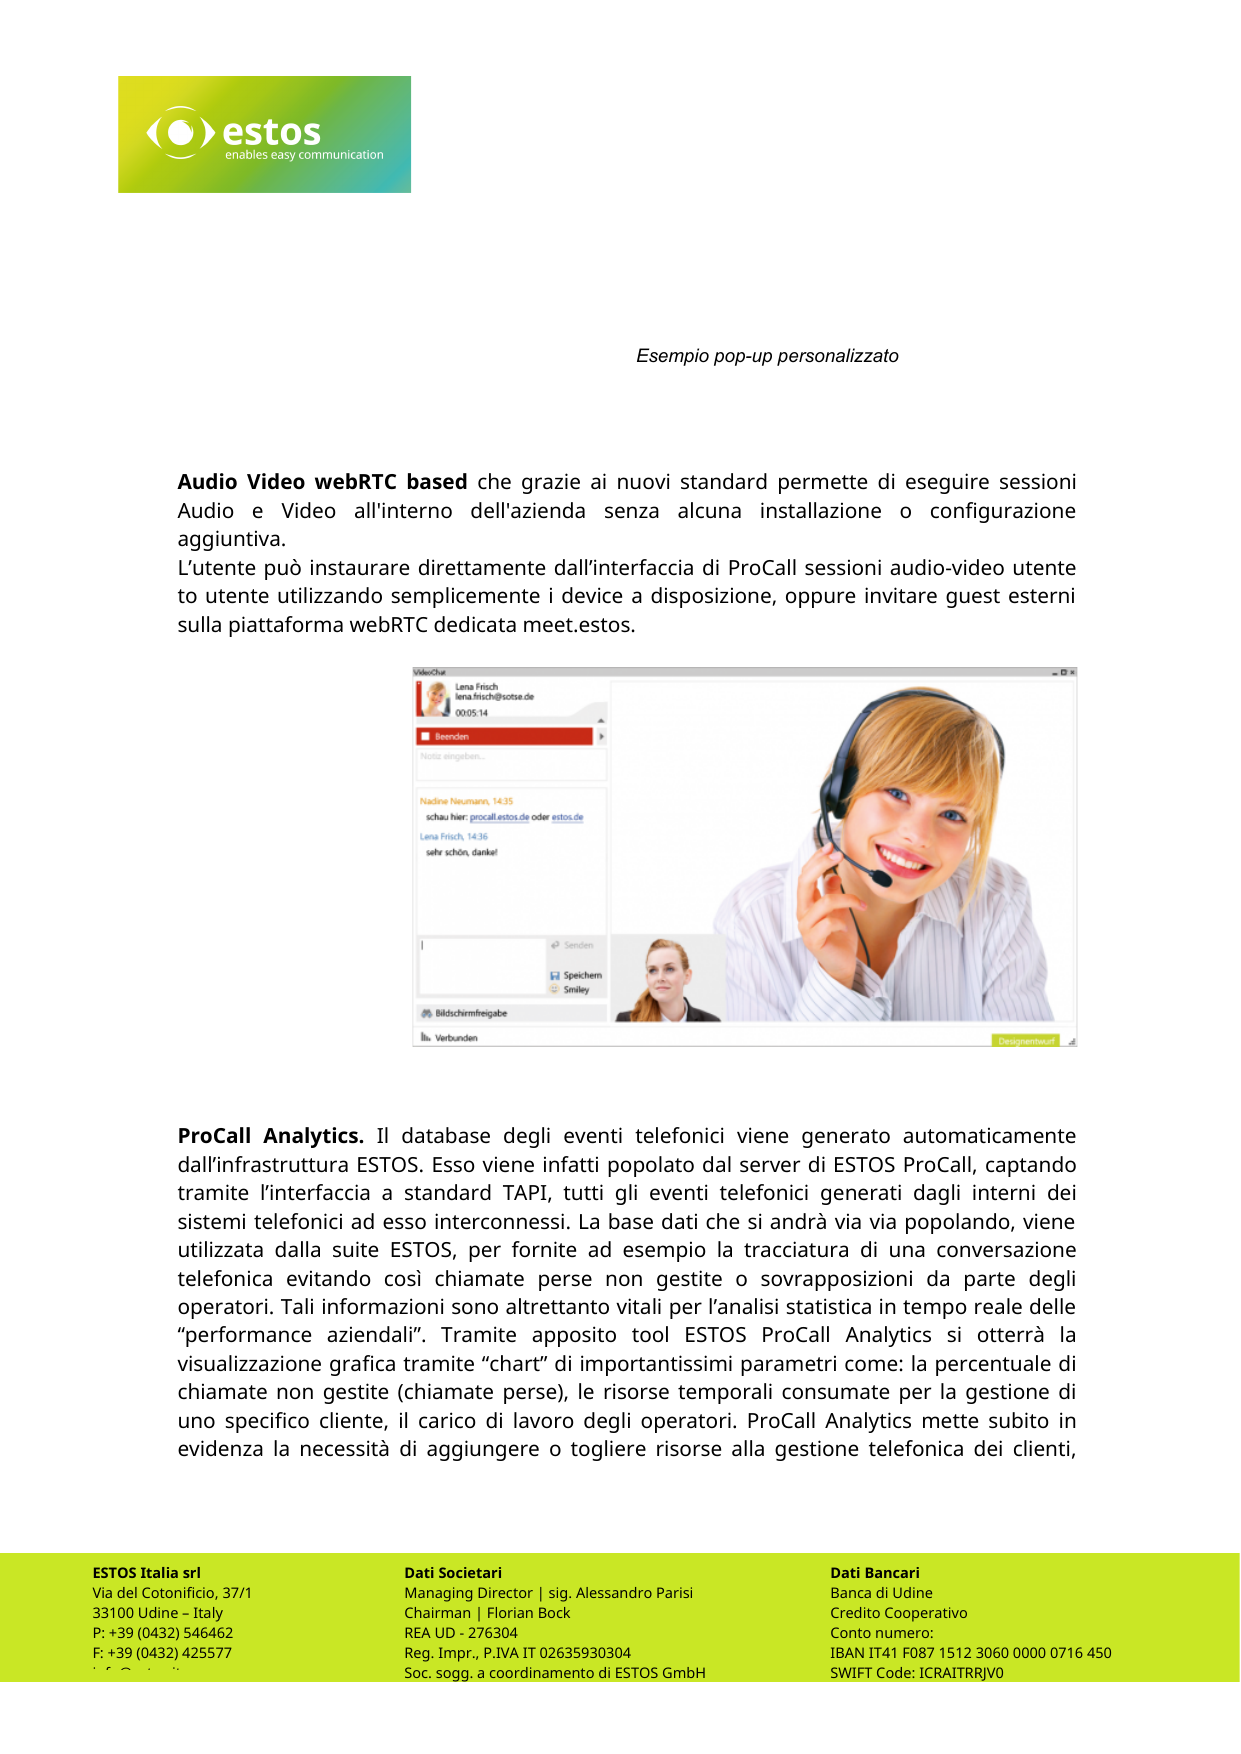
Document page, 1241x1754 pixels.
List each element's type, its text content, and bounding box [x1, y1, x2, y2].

text L’utente può instaurare direttamente dall’interfaccia di ProCall sessioni audio-video utente to utente utilizzando semplicemente i device a disposizione, oppure invitare guest esterni sulla piattaforma webRTC dedicata meet.estos. [177, 553, 1078, 638]
text Audio Video webRTC based che grazie ai nuovi standard permette di eseguire sessioni Audio e Video all'interno dell'azienda senza alcuna installazione o configurazione aggiuntiva. [177, 467, 1078, 553]
picture [118, 76, 412, 193]
picture [412, 667, 1078, 1047]
picture [0, 1553, 1240, 1682]
